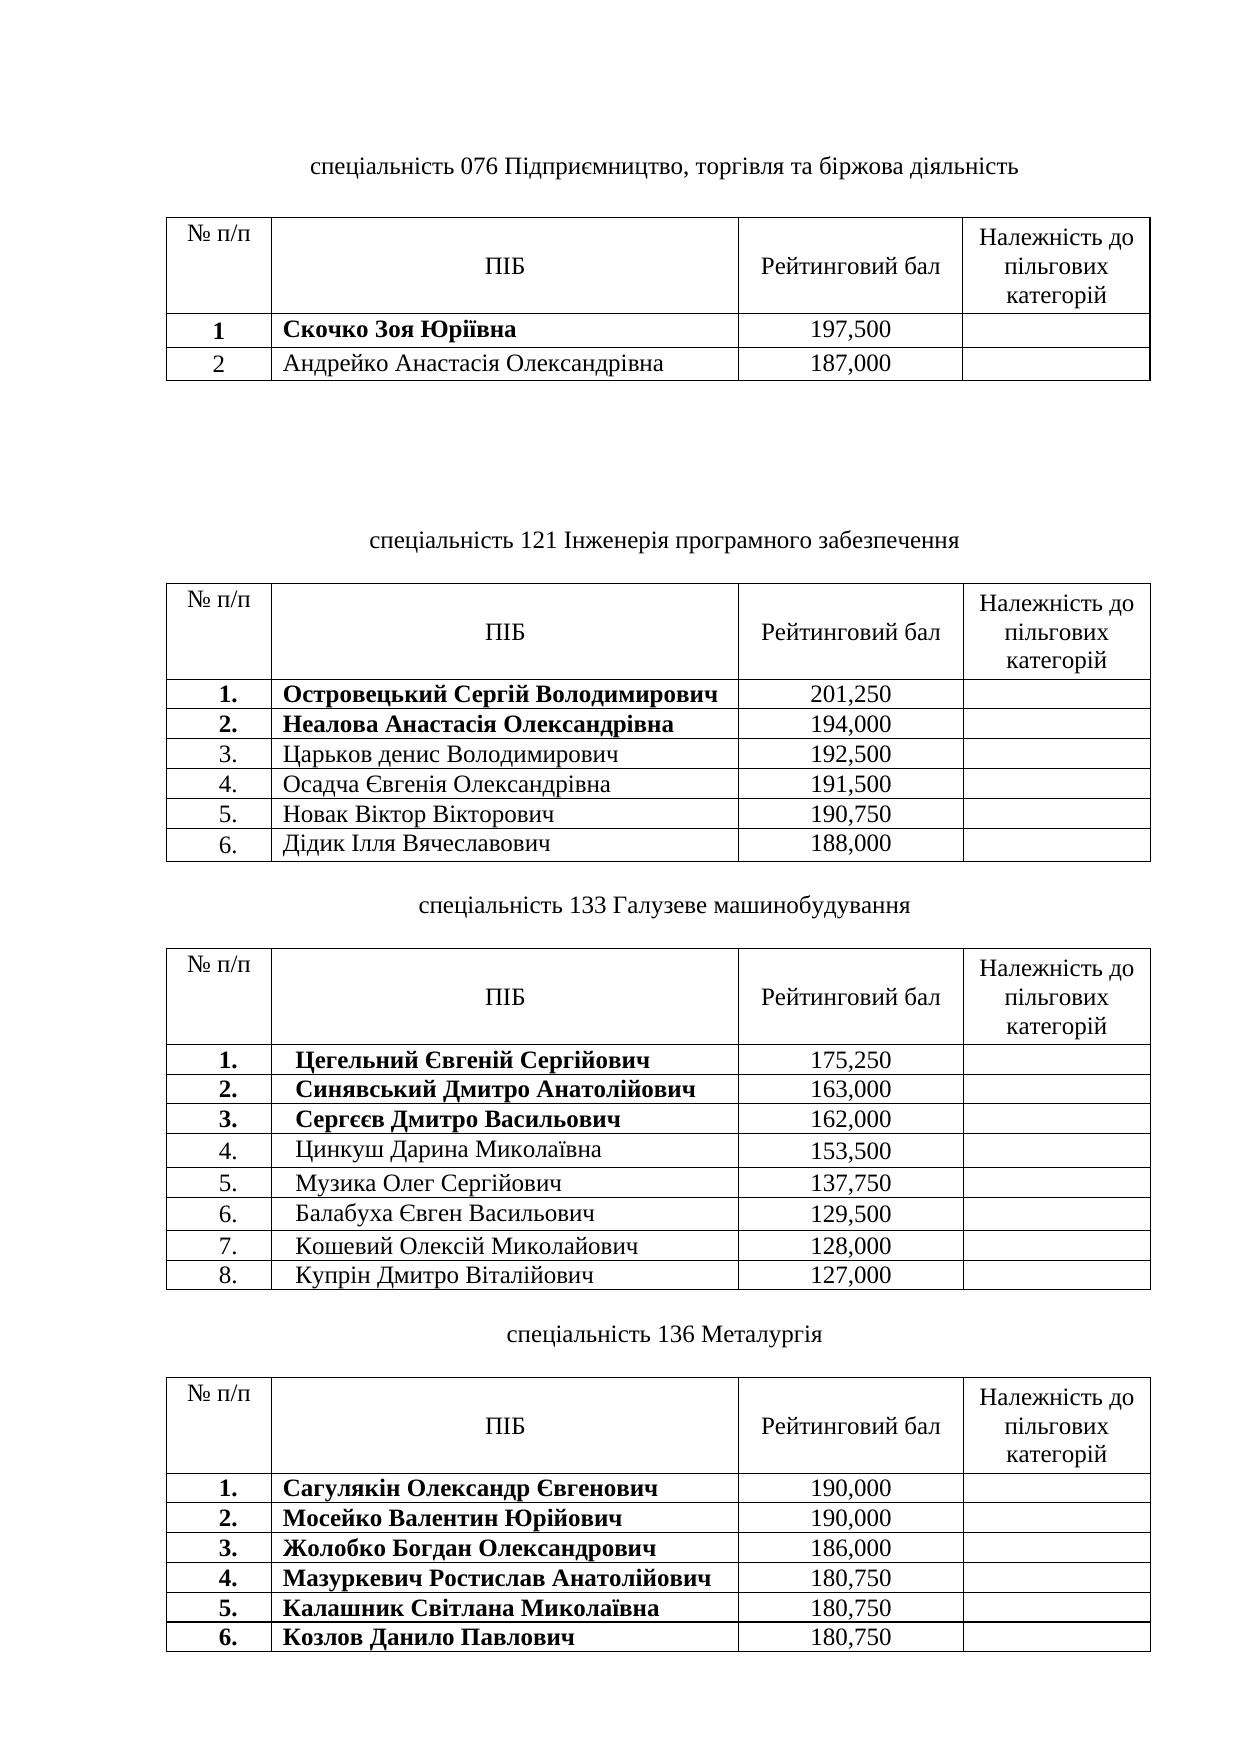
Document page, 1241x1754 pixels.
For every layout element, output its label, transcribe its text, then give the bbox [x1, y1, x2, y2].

table_cell [167, 739, 271, 768]
table_cell [167, 1593, 271, 1621]
table_cell [167, 1198, 271, 1230]
table_cell Балабуха Євген Васильович [272, 1198, 738, 1230]
table_cell [167, 1623, 271, 1651]
table_cell Царьков денис Володимирович [272, 739, 738, 768]
table_cell 2 [167, 348, 271, 380]
table_cell [964, 799, 1150, 827]
table_header № п/п [167, 584, 271, 678]
table_cell Кошевий Олексій Миколайович [272, 1231, 738, 1259]
table_cell [964, 829, 1150, 861]
table_header Належність до пільгових категорій [964, 1378, 1150, 1472]
table_cell Дідик Ілля Вячеславович [272, 829, 738, 861]
table_cell 153,500 [739, 1134, 963, 1167]
table_cell [964, 1231, 1150, 1259]
text спеціальність 133 Галузеве машинобудування [177, 890, 1152, 919]
table_cell 190,000 [739, 1474, 963, 1502]
table_cell [964, 1168, 1150, 1197]
table_cell [167, 1503, 271, 1532]
table_cell 163,000 [739, 1075, 963, 1103]
table_cell Музика Олег Сергійович [272, 1168, 738, 1197]
table_cell [964, 1045, 1150, 1073]
table_cell Новак Віктор Вікторович [272, 799, 738, 827]
table_cell [167, 1168, 271, 1197]
table_cell [964, 1533, 1150, 1562]
table_cell Калашник Світлана Миколаївна [272, 1593, 738, 1621]
table_cell Цегельний Євгеній Сергійович [272, 1045, 738, 1073]
table_header Належність до пільгових категорій [964, 949, 1150, 1044]
table_cell [167, 709, 271, 738]
table_header Рейтинговий бал [739, 218, 962, 313]
table_cell [964, 680, 1150, 708]
table_header Належність до пільгових категорій [964, 584, 1150, 678]
table_header ПІБ [272, 1378, 738, 1472]
table_cell Скочко Зоя Юріївна [272, 314, 738, 347]
table_cell Сергєєв Дмитро Васильович [272, 1104, 738, 1133]
table_cell 194,000 [739, 709, 963, 738]
table_cell [167, 1261, 271, 1289]
table_cell [964, 1503, 1150, 1532]
table_cell [963, 348, 1149, 380]
table_cell 187,000 [739, 348, 962, 380]
table_cell Андрейко Анастасія Олександрівна [272, 348, 738, 380]
table_cell [964, 1563, 1150, 1592]
table_cell Мазуркевич Ростислав Анатолійович [272, 1563, 738, 1592]
table_cell [964, 769, 1150, 798]
table_cell [964, 1593, 1150, 1621]
table_cell Островецький Сергій Володимирович [272, 680, 738, 708]
table_cell [964, 1198, 1150, 1230]
table_cell 192,500 [739, 739, 963, 768]
table_cell [167, 829, 271, 861]
table_cell Купрін Дмитро Віталійович [272, 1261, 738, 1289]
table_header № п/п [167, 1378, 271, 1472]
table_cell [964, 1104, 1150, 1133]
table_cell [964, 1134, 1150, 1167]
table_cell 180,750 [739, 1593, 963, 1621]
table_header Належність до пільгових категорій [963, 218, 1149, 313]
table_cell [964, 1075, 1150, 1103]
table_cell Осадча Євгенія Олександрівна [272, 769, 738, 798]
text спеціальність 136 Металургія [177, 1319, 1152, 1348]
table_cell 180,750 [739, 1623, 963, 1651]
table_cell 137,750 [739, 1168, 963, 1197]
table_cell [167, 1134, 271, 1167]
table_header Рейтинговий бал [739, 584, 963, 678]
table_header Рейтинговий бал [739, 949, 963, 1044]
table_cell [167, 769, 271, 798]
table_cell 197,500 [739, 314, 962, 347]
table_header ПІБ [272, 218, 738, 313]
table_cell Жолобко Богдан Олександрович [272, 1533, 738, 1562]
table_cell [167, 680, 271, 708]
table_cell [964, 739, 1150, 768]
table_header Рейтинговий бал [739, 1378, 963, 1472]
table_cell [167, 1474, 271, 1502]
table_cell Мосейко Валентин Юрійович [272, 1503, 738, 1532]
table_cell Неалова Анастасія Олександрівна [272, 709, 738, 738]
table_header ПІБ [272, 949, 738, 1044]
table_cell Цинкуш Дарина Миколаївна [272, 1134, 738, 1167]
table_cell 188,000 [739, 829, 963, 861]
table_cell 175,250 [739, 1045, 963, 1073]
table_header № п/п [167, 949, 271, 1044]
table_cell [167, 1533, 271, 1562]
table_cell 128,000 [739, 1231, 963, 1259]
table_cell 191,500 [739, 769, 963, 798]
table_cell [167, 1075, 271, 1103]
table_cell 180,750 [739, 1563, 963, 1592]
table_cell 162,000 [739, 1104, 963, 1133]
table_cell 129,500 [739, 1198, 963, 1230]
table_cell [964, 1474, 1150, 1502]
table_cell [167, 799, 271, 827]
table_cell [167, 1104, 271, 1133]
table_cell 127,000 [739, 1261, 963, 1289]
table_header № п/п [167, 218, 271, 313]
table_cell [963, 314, 1149, 347]
table_cell Синявський Дмитро Анатолійович [272, 1075, 738, 1103]
table_cell 186,000 [739, 1533, 963, 1562]
table_cell 190,000 [739, 1503, 963, 1532]
table_cell 1 [167, 314, 271, 347]
table_cell Козлов Данило Павлович [272, 1623, 738, 1651]
text спеціальність 076 Підприємництво, торгівля та біржова діяльність [177, 151, 1152, 180]
table_cell [964, 709, 1150, 738]
table_cell 190,750 [739, 799, 963, 827]
table_cell [167, 1045, 271, 1073]
table_cell Сагулякін Олександр Євгенович [272, 1474, 738, 1502]
table_cell [964, 1261, 1150, 1289]
table_cell 201,250 [739, 680, 963, 708]
table_cell [167, 1231, 271, 1259]
table_cell [964, 1623, 1150, 1651]
table_cell [167, 1563, 271, 1592]
text спеціальність 121 Інженерія програмного забезпечення [177, 525, 1152, 554]
table_header ПІБ [272, 584, 738, 678]
